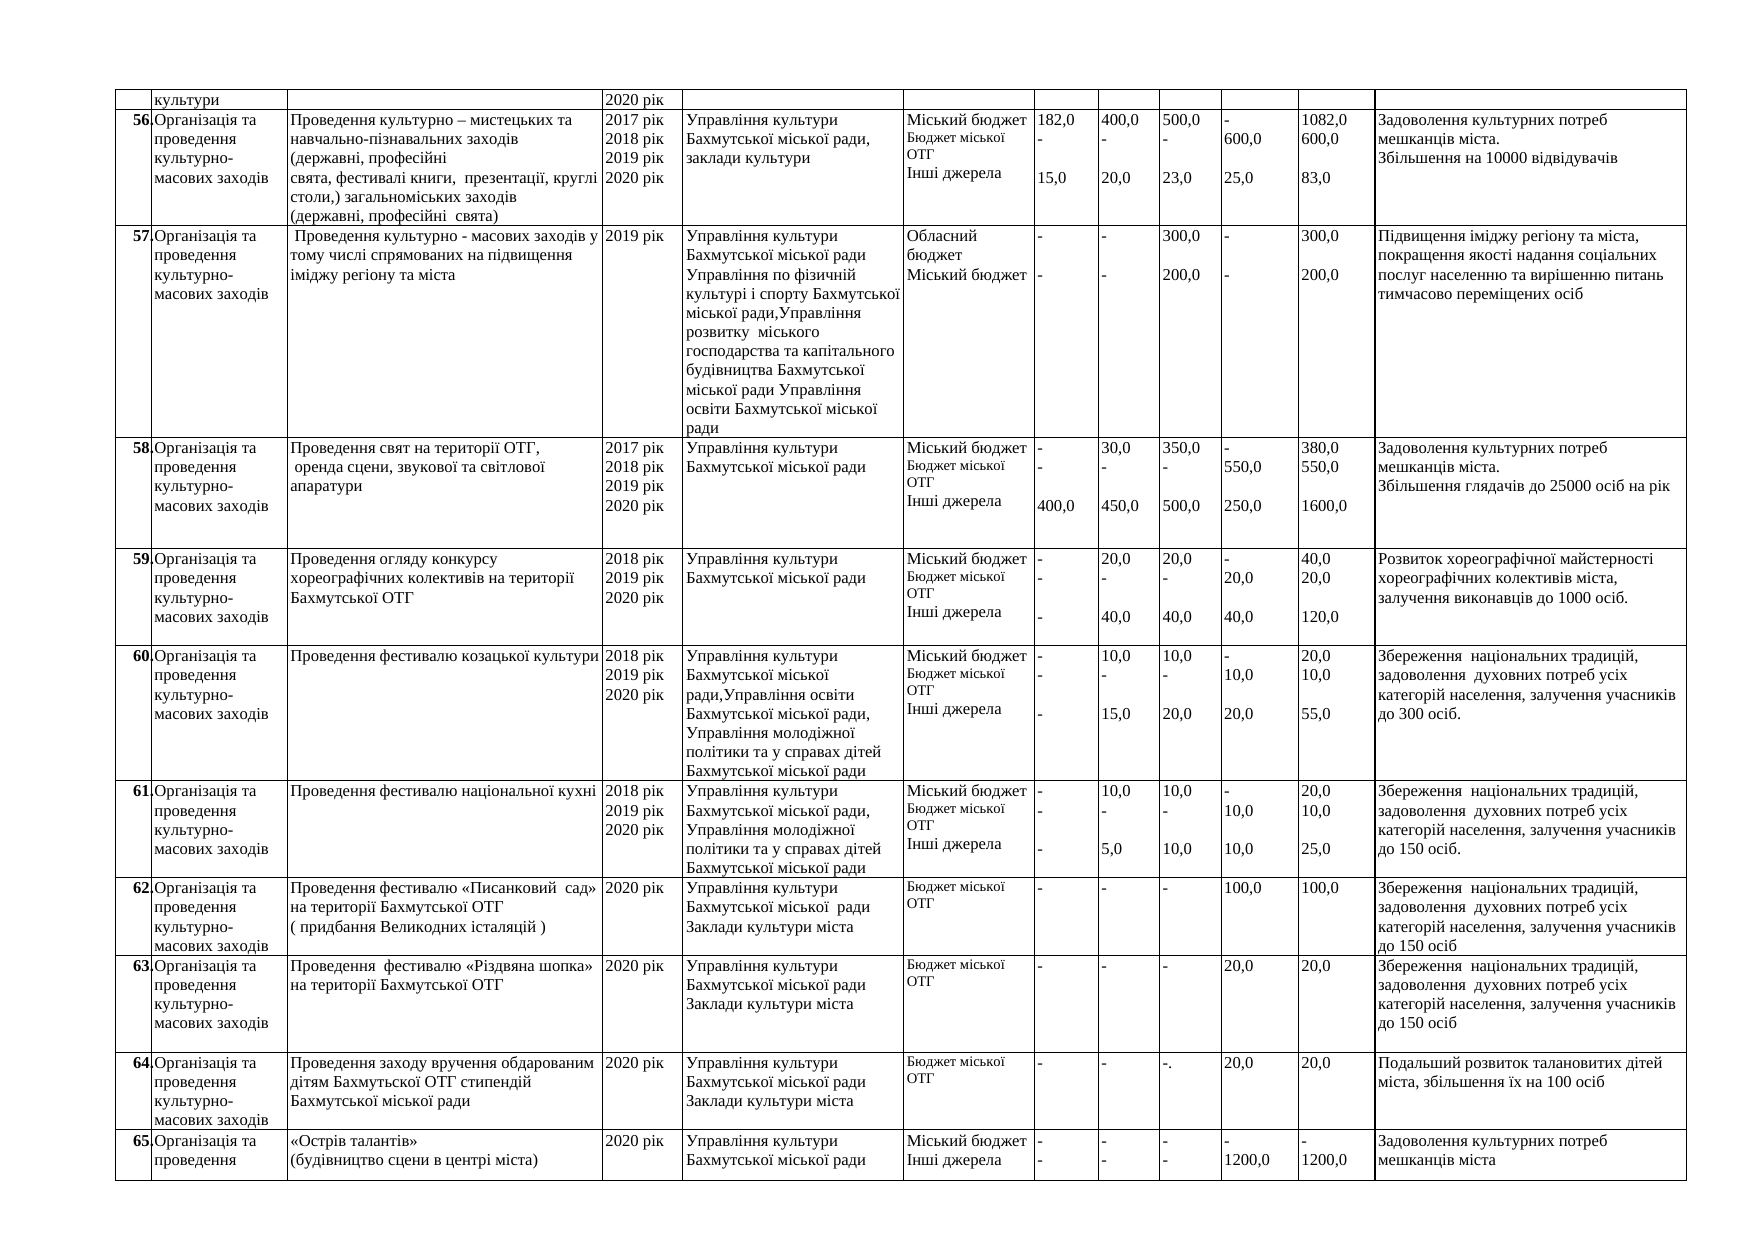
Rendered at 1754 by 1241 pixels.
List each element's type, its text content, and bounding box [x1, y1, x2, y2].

table_cell 20,0 [1222, 1053, 1298, 1129]
table_cell [116, 549, 151, 645]
table_cell Організація та проведення культурно-масових заходів [152, 438, 287, 548]
table_cell [116, 226, 151, 437]
table_cell Бюджет міської ОТГ [904, 956, 1034, 1052]
table_cell - - [1035, 1130, 1098, 1180]
table_cell 40,0 20,0 120,0 [1299, 549, 1374, 645]
table_cell 2019 рік [603, 226, 682, 437]
table_cell 2020 рік [603, 956, 682, 1052]
table_cell 10,0 - 10,0 [1160, 781, 1221, 877]
table_cell Управління культури Бахмутської міської ради Заклади культури міста [683, 1053, 903, 1129]
table_cell 350,0 - 500,0 [1160, 438, 1221, 548]
table_cell Задоволення культурних потреб мешканців міста. Збільшення глядачів до 25000 осіб на рік [1376, 438, 1686, 548]
table_cell Підвищення іміджу регіону та міста, покращення якості надання соціальних послуг населенню та вирішенню питань тимчасово переміщених осіб [1376, 226, 1686, 437]
table_cell 10,0 - 15,0 [1099, 646, 1159, 780]
table_cell Організація та проведення культурно-масових заходів [152, 956, 287, 1052]
table_cell 2018 рік 2019 рік 2020 рік [603, 646, 682, 780]
table_cell - - [1035, 226, 1098, 437]
table_cell - [1099, 1053, 1159, 1129]
table_cell Бюджет міської ОТГ [904, 1053, 1034, 1129]
table_cell 1082,0 600,0 83,0 [1299, 110, 1374, 225]
table_cell Бюджет міської ОТГ [904, 878, 1034, 955]
table_cell Організація та проведення культурно-масових заходів [152, 1053, 287, 1129]
table_cell 300,0 200,0 [1299, 226, 1374, 437]
table_cell 100,0 [1222, 878, 1298, 955]
table_cell Проведення культурно - масових заходів у тому числі спрямованих на підвищення іміджу регіону та міста [288, 226, 602, 437]
table_cell - [1299, 90, 1374, 109]
table_cell Проведення фестивалю козацької культури [288, 646, 602, 780]
table_cell Задоволення культурних потреб мешканців міста. Збільшення на 10000 відвідувачів [1376, 110, 1686, 225]
table_cell - - [1160, 1130, 1221, 1180]
table_cell Міський бюджет Бюджет міської ОТГ Інші джерела [904, 549, 1034, 645]
table_cell - 600,0 25,0 [1222, 110, 1298, 225]
table_cell 10,0 - 20,0 [1160, 646, 1221, 780]
table_cell - - - [1035, 549, 1098, 645]
table_cell Збереження національних традицій, задоволення духовних потреб усіх категорій населення, залучення учасників до 150 осіб. [1376, 781, 1686, 877]
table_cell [683, 1130, 903, 1180]
table_cell - [1099, 878, 1159, 955]
table_cell - [1035, 1053, 1098, 1129]
table_cell 2018 рік 2019 рік 2020 рік [603, 781, 682, 877]
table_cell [904, 1130, 1034, 1180]
table_cell Управління культури Бахмутської міської ради [683, 438, 903, 548]
table_cell Управління культури Бахмутської міської ради Заклади культури міста [683, 956, 903, 1052]
table_cell 20,0 10,0 55,0 [1299, 646, 1374, 780]
table_cell 2017 рік 2018 рік 2019 рік 2020 рік [603, 438, 682, 548]
table_cell 20,0 [1299, 956, 1374, 1052]
table_cell - - [1099, 1130, 1159, 1180]
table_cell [288, 90, 602, 109]
table_cell - - [1222, 226, 1298, 437]
table_cell [116, 956, 151, 1052]
table_cell - 10,0 10,0 [1222, 781, 1298, 877]
table_cell 300,0 200,0 [1160, 226, 1221, 437]
table_cell Управління культури Бахмутської міської ради, заклади культури [683, 110, 903, 225]
table_cell [116, 90, 151, 109]
table_cell [116, 1130, 151, 1180]
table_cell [288, 1130, 602, 1180]
table_cell Збереження національних традицій, задоволення духовних потреб усіх категорій населення, залучення учасників до 150 осіб [1376, 878, 1686, 955]
table_cell 100,0 [1299, 878, 1374, 955]
table_cell 20,0 [1222, 956, 1298, 1052]
table_cell 2020 рік [603, 1053, 682, 1129]
table_cell [116, 110, 151, 225]
table_cell Організація та проведення культурно-масових заходів [152, 226, 287, 437]
table_cell 20,0 [1299, 1053, 1374, 1129]
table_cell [152, 1130, 287, 1180]
table_cell [116, 646, 151, 780]
table_cell 20,0 10,0 25,0 [1299, 781, 1374, 877]
table_cell Організація та проведення культурно-масових заходів [152, 878, 287, 955]
table_cell Управління культури Бахмутської міської ради,Управління освіти Бахмутської міської ради, Управління молодіжної політики та у справах дітей Бахмутської міської ради [683, 646, 903, 780]
table_cell - [1160, 956, 1221, 1052]
table_cell - 550,0 250,0 [1222, 438, 1298, 548]
table_cell - 1200,0 [1299, 1130, 1374, 1180]
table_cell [904, 90, 1034, 109]
table_cell - - - [1035, 646, 1098, 780]
table_cell 2017 рік 2018 рік 2019 рік 2020 рік [603, 110, 682, 225]
table_cell 182,0 - 15,0 [1035, 110, 1098, 225]
table_cell 20,0 - 40,0 [1099, 549, 1159, 645]
table_cell Збереження національних традицій, задоволення духовних потреб усіх категорій населення, залучення учасників до 300 осіб. [1376, 646, 1686, 780]
table_cell - [1035, 956, 1098, 1052]
table_cell Збереження національних традицій, задоволення духовних потреб усіх категорій населення, залучення учасників до 150 осіб [1376, 956, 1686, 1052]
table_cell 10,0 - 5,0 [1099, 781, 1159, 877]
table_cell Проведення фестивалю національної кухні [288, 781, 602, 877]
table_cell Міський бюджет Бюджет міської ОТГ Інші джерела [904, 781, 1034, 877]
table_cell Проведення фестивалю «Різдвяна шопка» на території Бахмутської ОТГ [288, 956, 602, 1052]
table_cell Міський бюджет Бюджет міської ОТГ Інші джерела [904, 646, 1034, 780]
table_cell 2020 рік [603, 878, 682, 955]
table_cell - - 400,0 [1035, 438, 1098, 548]
table_cell 20,0 - 40,0 [1160, 549, 1221, 645]
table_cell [1376, 1130, 1686, 1180]
table_cell - [1099, 956, 1159, 1052]
table_cell Управління культури Бахмутської міської ради Управління по фізичній культурі і спорту Бахмутської міської ради,Управління розвитку міського господарства та капітального будівництва Бахмутської міської ради Управління освіти Бахмутської міської ради [683, 226, 903, 437]
table_cell - [1160, 90, 1221, 109]
table_cell Управління культури Бахмутської міської ради [683, 549, 903, 645]
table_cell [603, 90, 682, 109]
table_cell - 1200,0 [1222, 1130, 1298, 1180]
table_cell Проведення заходу вручення обдарованим дітям Бахмутьскої ОТГ стипендій Бахмутської міської ради [288, 1053, 602, 1129]
table_cell Проведення культурно – мистецьких та навчально-пізнавальних заходів (державні, професійні свята, фестивалі книги, презентації, круглі столи,) загальноміських заходів (державні, професійні свята) [288, 110, 602, 225]
table_cell -. [1160, 1053, 1221, 1129]
table_cell 400,0 - 20,0 [1099, 110, 1159, 225]
table_cell Управління культури Бахмутської міської ради Заклади культури міста [683, 878, 903, 955]
table_cell Організація та проведення культурно-масових заходів [152, 549, 287, 645]
table_cell - 20,0 40,0 [1222, 549, 1298, 645]
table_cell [152, 90, 287, 109]
table_cell Міський бюджет Бюджет міської ОТГ Інші джерела [904, 110, 1034, 225]
table_cell 380,0 550,0 1600,0 [1299, 438, 1374, 548]
table_cell Проведення фестивалю «Писанковий сад» на території Бахмутської ОТГ ( придбання Великодних істаляцій ) [288, 878, 602, 955]
table_cell [116, 438, 151, 548]
table_cell 30,0 - 450,0 [1099, 438, 1159, 548]
table_cell Організація та проведення культурно-масових заходів [152, 781, 287, 877]
table_cell Управління культури Бахмутської міської ради, Управління молодіжної політики та у справах дітей Бахмутської міської ради [683, 781, 903, 877]
table_cell Подальший розвиток талановитих дітей міста, збільшення їх на 100 осіб [1376, 1053, 1686, 1129]
table_cell - [1099, 90, 1159, 109]
table_cell Міський бюджет Бюджет міської ОТГ Інші джерела [904, 438, 1034, 548]
table_cell [116, 1053, 151, 1129]
table_cell Проведення свят на території ОТГ, оренда сцени, звукової та світлової апаратури [288, 438, 602, 548]
table_cell - [1035, 90, 1098, 109]
table_cell Організація та проведення культурно-масових заходів [152, 646, 287, 780]
table_cell - [1035, 878, 1098, 955]
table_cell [683, 90, 903, 109]
table_cell - [1160, 878, 1221, 955]
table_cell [1376, 90, 1686, 109]
table_cell Проведення огляду конкурсу хореографічних колективів на території Бахмутської ОТГ [288, 549, 602, 645]
table_cell [116, 878, 151, 955]
table_cell - - - [1035, 781, 1098, 877]
table_cell 500,0 - 23,0 [1160, 110, 1221, 225]
table_cell Розвиток хореографічної майстерності хореографічних колективів міста, залучення виконавців до 1000 осіб. [1376, 549, 1686, 645]
table_cell - 10,0 20,0 [1222, 646, 1298, 780]
table_cell 2018 рік 2019 рік 2020 рік [603, 549, 682, 645]
table_cell 2020 рік [603, 1130, 682, 1180]
table_cell [116, 781, 151, 877]
table_cell - - [1099, 226, 1159, 437]
table_cell Обласний бюджет Міський бюджет [904, 226, 1034, 437]
table_cell - [1222, 90, 1298, 109]
table_cell Організація та проведення культурно-масових заходів [152, 110, 287, 225]
